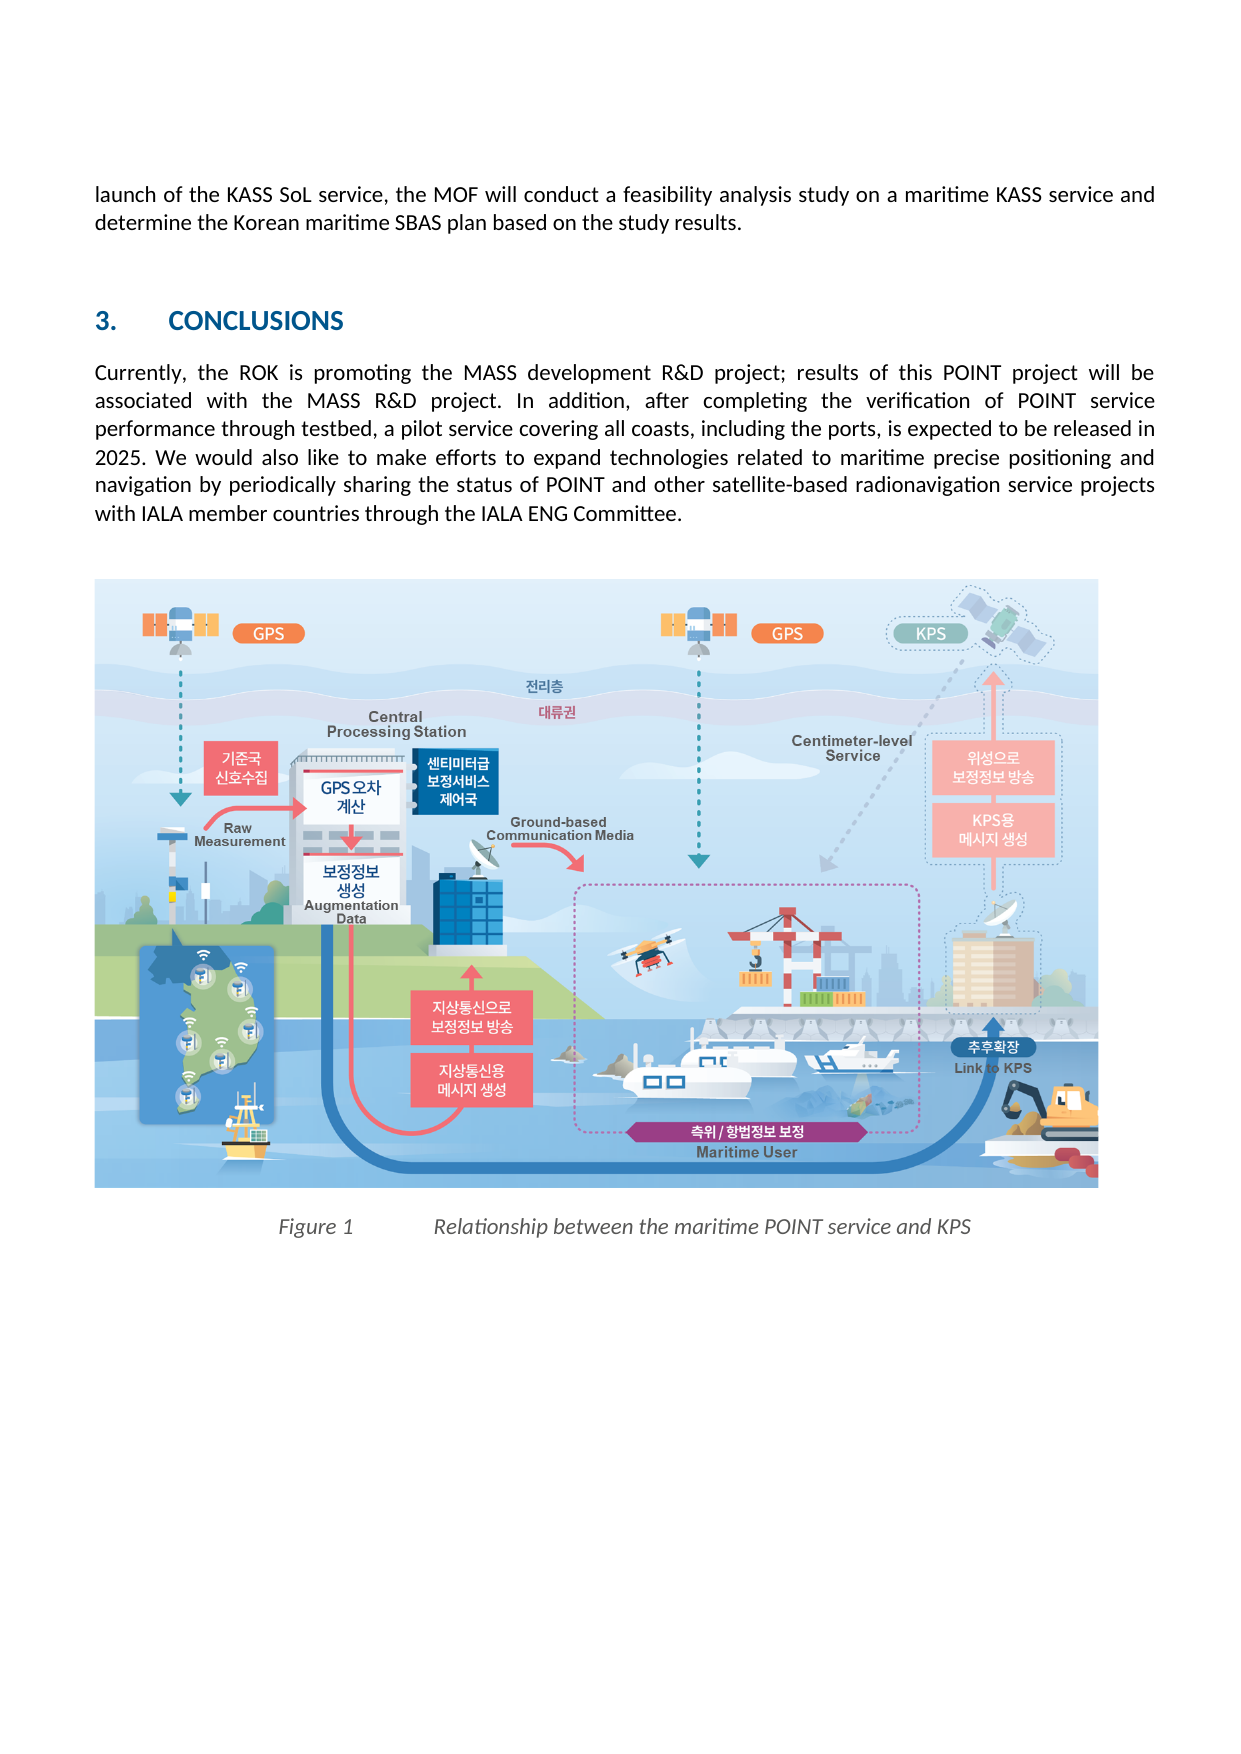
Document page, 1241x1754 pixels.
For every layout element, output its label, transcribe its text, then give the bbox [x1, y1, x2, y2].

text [94, 181, 1157, 237]
subtitle Conclusions [94, 302, 1157, 338]
text Relationship between the maritime POINT service and KPS [94, 1212, 1157, 1241]
text Currently, the ROK is promoting the MASS development R&D project; results of this POINT project will be associated with the MASS R&D project. In addition, after completing the verification of POINT service performance through testbed, a pilot service covering all coasts, including the ports, is expected to be released in 2025. We would also like to make efforts to expand technologies related to maritime precise positioning and navigation by periodically sharing the status of POINT and other satellite-based radionavigation service projects with IALA member countries through the IALA ENG Committee. [94, 358, 1157, 527]
picture [94, 579, 1099, 1188]
